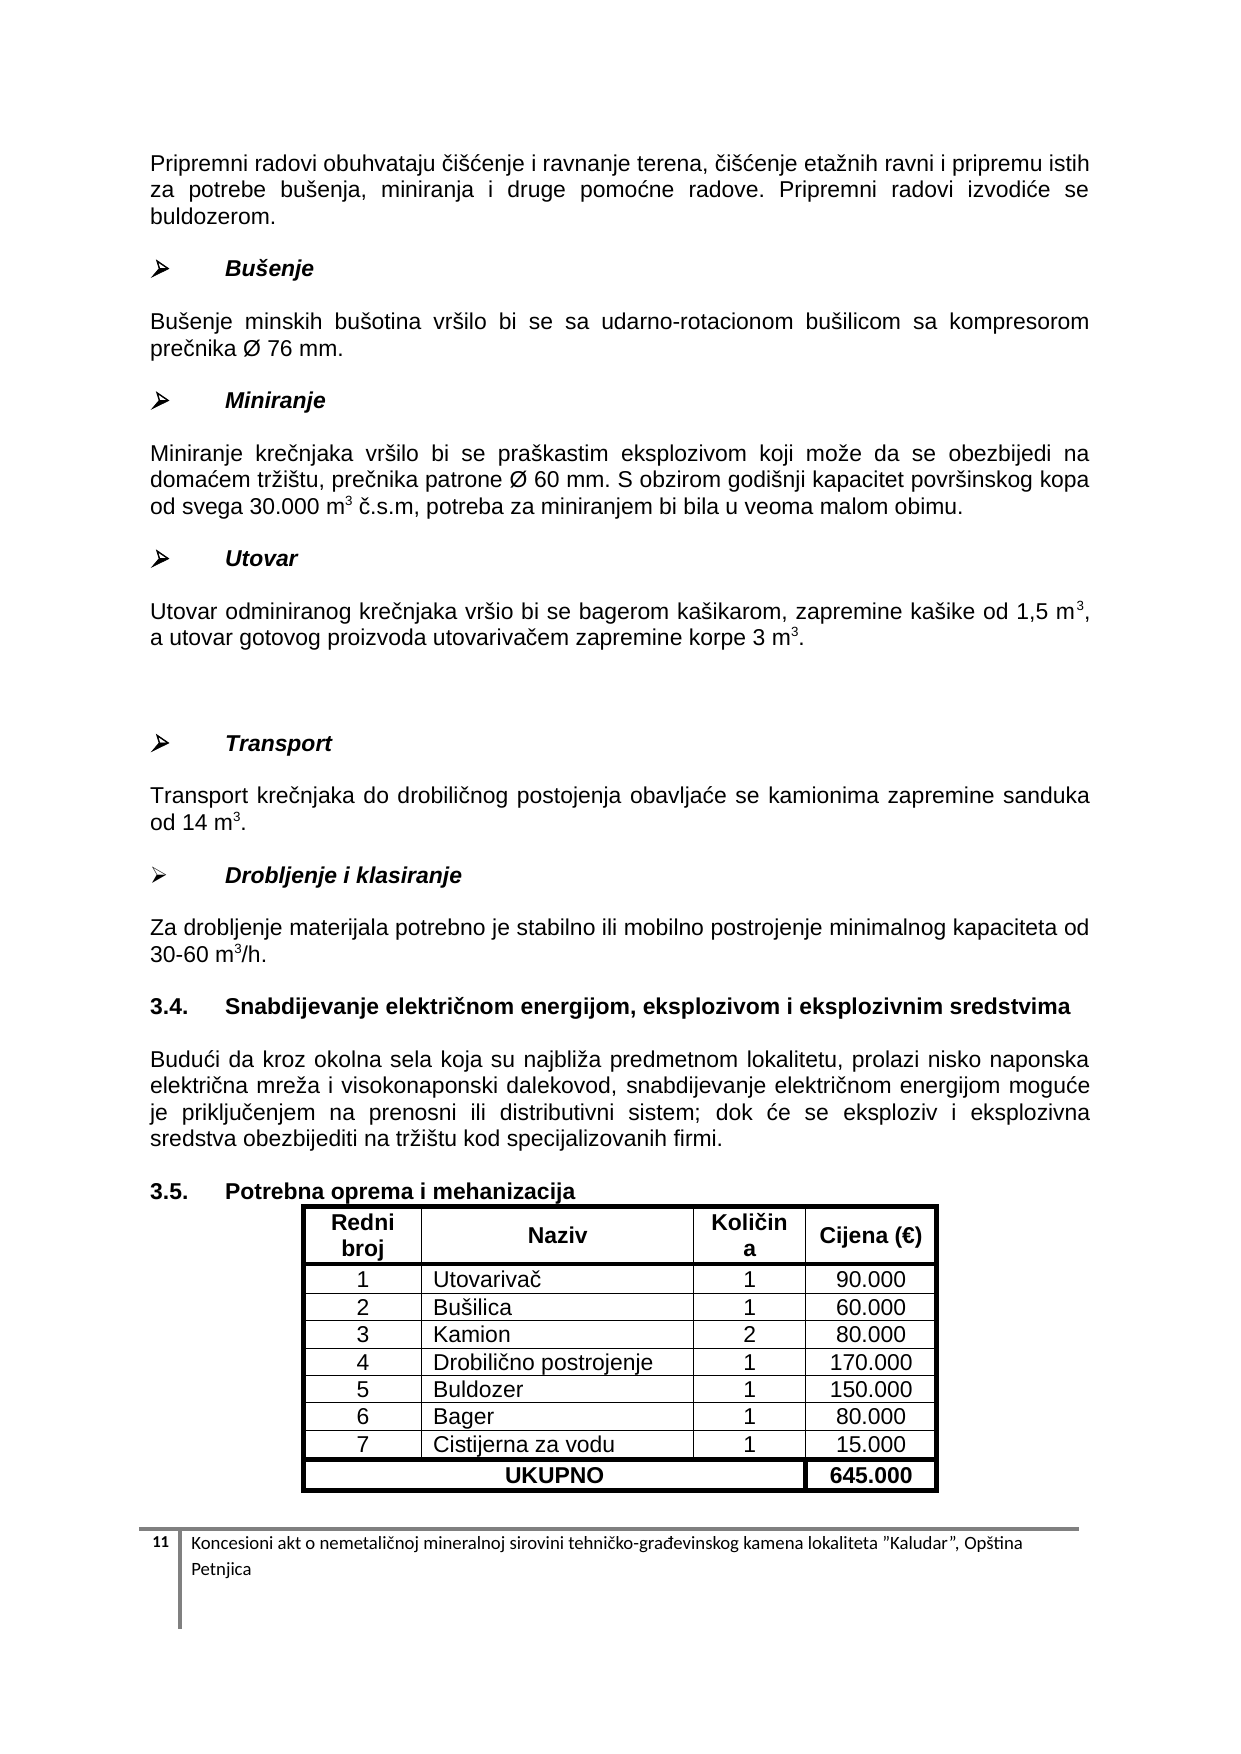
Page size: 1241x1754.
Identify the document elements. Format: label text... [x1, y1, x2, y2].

table_cell 7 [306, 1431, 421, 1457]
list Utovar [150, 545, 1090, 572]
table_cell 90.000 [806, 1266, 934, 1293]
table_header Naziv [422, 1209, 693, 1262]
table_header Redni broj [306, 1209, 421, 1262]
text Bušenje minskih bušotina vršilo bi se sa udarno-rotacionom bušilicom sa kompresorom prečnika Ø 76 mm. [150, 308, 1090, 361]
table_cell 1 [694, 1431, 805, 1457]
table_cell 6 [306, 1403, 421, 1429]
table_cell Bager [422, 1403, 693, 1429]
table_cell 60.000 [806, 1294, 934, 1320]
table_cell Bušilica [422, 1294, 693, 1320]
table_cell 1 [694, 1266, 805, 1293]
text Za drobljenje materijala potrebno je stabilno ili mobilno postrojenje minimalnog kapaciteta od 30-60 m3/h. [150, 914, 1090, 967]
table_header Cijena (€) [806, 1209, 934, 1262]
table_cell Cistijerna za vodu [422, 1431, 693, 1457]
table_cell 15.000 [806, 1431, 934, 1457]
table_cell 645.000 [808, 1462, 934, 1488]
subtitle Potrebna oprema i mehanizacija [150, 1178, 1090, 1204]
table_cell 1 [694, 1349, 805, 1375]
list Transport [150, 730, 1090, 756]
table_cell 80.000 [806, 1403, 934, 1429]
table_cell Utovarivač [422, 1266, 693, 1293]
table_cell 5 [306, 1376, 421, 1402]
list Drobljenje i klasiranje [150, 862, 1090, 888]
table_cell 1 [694, 1294, 805, 1320]
table_cell 2 [694, 1321, 805, 1347]
table_header Količina [694, 1209, 805, 1262]
text Budući da kroz okolna sela koja su najbliža predmetnom lokalitetu, prolazi nisko naponska električna mreža i visokonaponski dalekovod, snabdijevanje električnom energijom moguće je priključenjem na prenosni ili distributivni sistem; dok će se eksploziv i eksplozivna sredstva obezbijediti na tržištu kod specijalizovanih firmi. [150, 1046, 1090, 1151]
table_cell Buldozer [422, 1376, 693, 1402]
table_cell Drobilično postrojenje [422, 1349, 693, 1375]
text Miniranje krečnjaka vršilo bi se praškastim eksplozivom koji može da se obezbijedi na domaćem tržištu, prečnika patrone Ø 60 mm. S obzirom godišnji kapacitet površinskog kopa od svega 30.000 m3 č.s.m, potreba za miniranjem bi bila u veoma malom obimu. [150, 440, 1090, 519]
table_cell 4 [306, 1349, 421, 1375]
table_cell 150.000 [806, 1376, 934, 1402]
table_cell 170.000 [806, 1349, 934, 1375]
list Bušenje [150, 255, 1090, 282]
table_cell 1 [306, 1266, 421, 1293]
list Miniranje [150, 387, 1090, 413]
table_cell Kamion [422, 1321, 693, 1347]
subtitle Snabdijevanje električnom energijom, eksplozivom i eksplozivnim sredstvima [150, 993, 1090, 1020]
table_cell 80.000 [806, 1321, 934, 1347]
text Pripremni radovi obuhvataju čišćenje i ravnanje terena, čišćenje etažnih ravni i pripremu istih za potrebe bušenja, miniranja i druge pomoćne radove. Pripremni radovi izvodiće se buldozerom. [150, 150, 1090, 229]
table_cell 1 [694, 1376, 805, 1402]
text Transport krečnjaka do drobiličnog postojenja obavljaće se kamionima zapremine sanduka od 14 m3. [150, 782, 1090, 835]
text Utovar odminiranog krečnjaka vršio bi se bagerom kašikarom, zapremine kašike od 1,5 m3, a utovar gotovog proizvoda utovarivačem zapremine korpe 3 m3. [150, 598, 1090, 651]
table_cell UKUPNO [306, 1462, 803, 1488]
table_cell 3 [306, 1321, 421, 1347]
table_cell 1 [694, 1403, 805, 1429]
table_cell 2 [306, 1294, 421, 1320]
